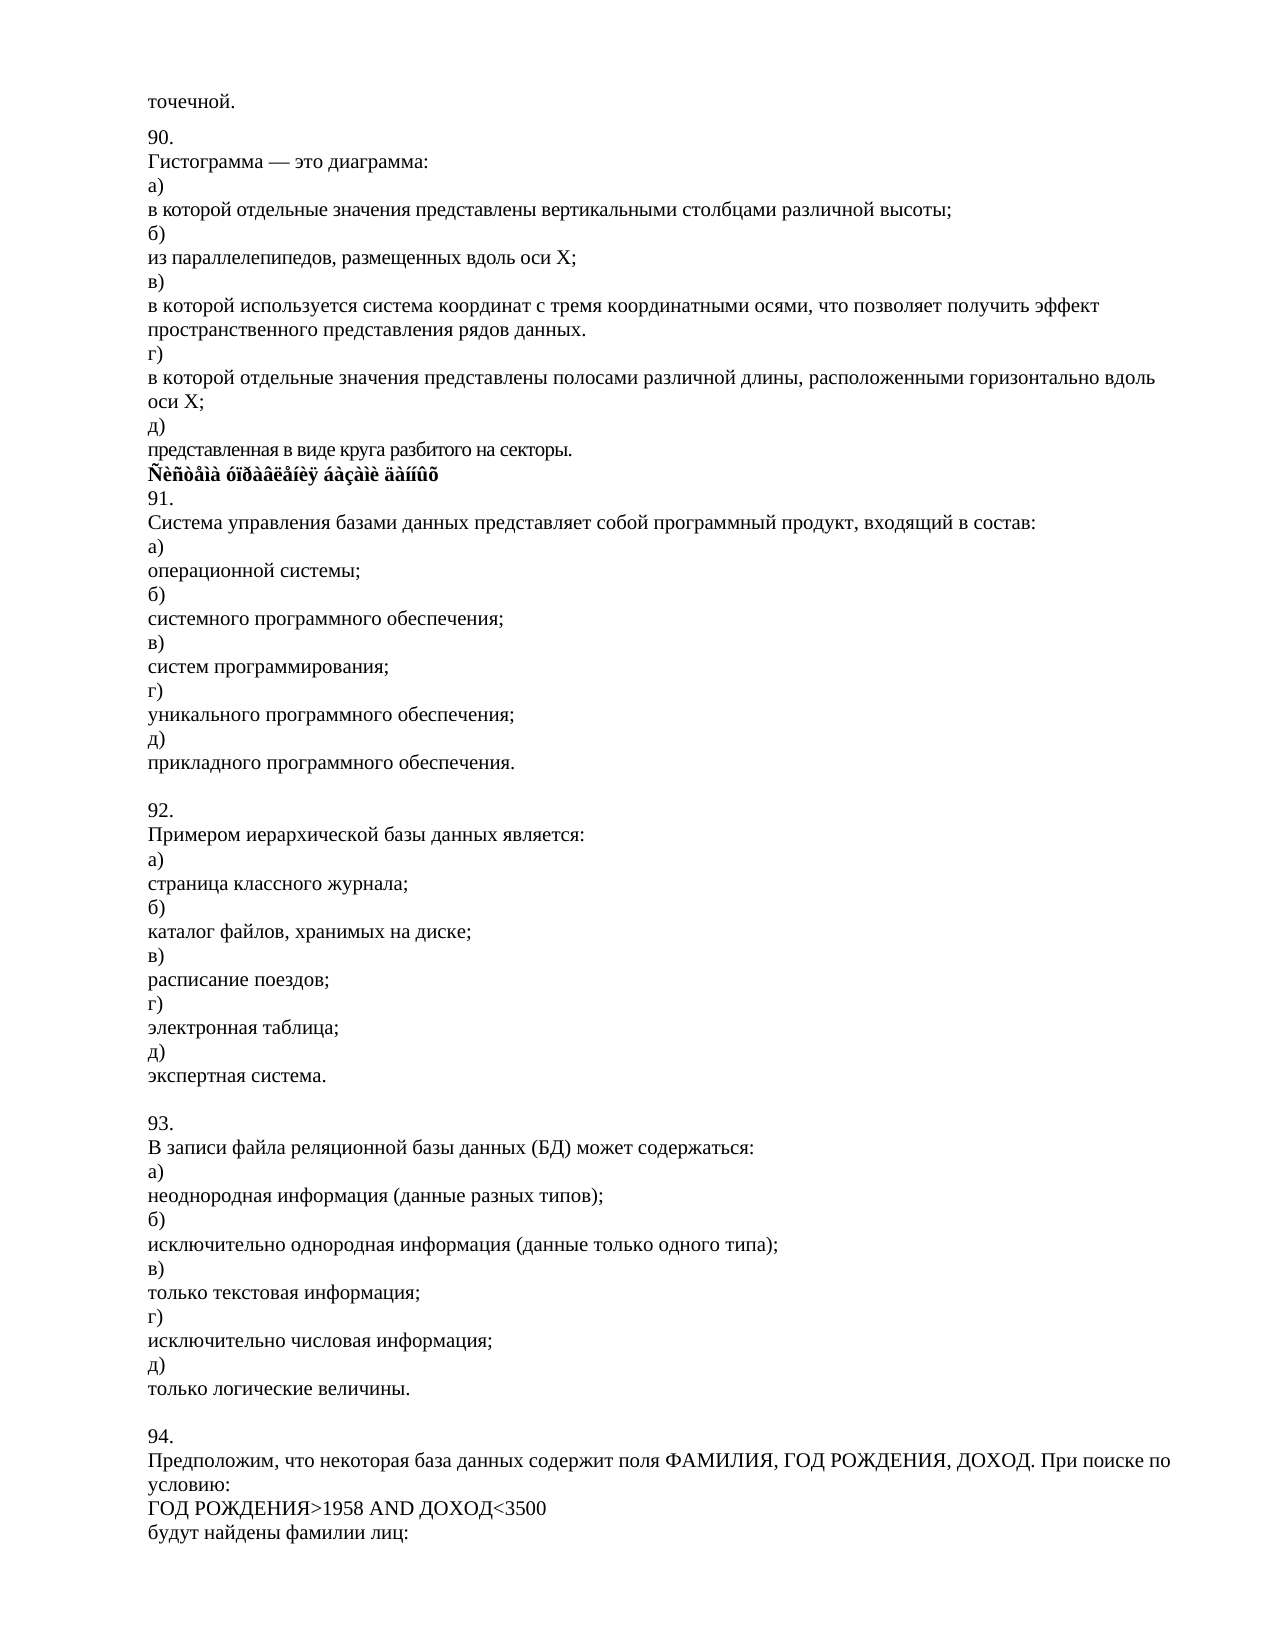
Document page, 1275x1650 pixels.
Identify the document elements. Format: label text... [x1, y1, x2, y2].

text а) [148, 1159, 1186, 1183]
text каталог файлов, хранимых на диске; [148, 919, 1186, 943]
text в которой отдельные значения представлены полосами различной длины, расположенными горизонтально вдоль оси Х; [148, 365, 1186, 413]
text Система управления базами данных представляет собой программный продукт, входящий в состав: [148, 509, 1186, 534]
text исключительно однородная информация (данные только одного типа); [148, 1231, 1186, 1256]
text в) [148, 1256, 1186, 1279]
text в) [148, 269, 1186, 293]
text страница классного журнала; [148, 871, 1186, 894]
text Ñèñòåìà óïðàâëåíèÿ áàçàìè äàííûõ [148, 461, 1186, 486]
text исключительно числовая информация; [148, 1328, 1186, 1352]
text систем программирования; [148, 654, 1186, 678]
text уникального программного обеспечения; [148, 702, 1186, 726]
text б) [148, 1207, 1186, 1231]
text 92. [148, 798, 1186, 822]
text Примером иерархической базы данных является: [148, 822, 1186, 846]
text б) [148, 582, 1186, 606]
text 90. [148, 124, 1186, 149]
text Гистограмма — это диаграмма: [148, 149, 1186, 173]
text Предположим, что некоторая база данных содержит поля ФАМИЛИЯ, ГОД РОЖДЕНИЯ, ДОХОД. При поиске по условию: [148, 1448, 1186, 1496]
text а) [148, 846, 1186, 871]
text неоднородная информация (данные разных типов); [148, 1183, 1186, 1207]
text расписание поездов; [148, 967, 1186, 991]
text из параллелепипедов, размещенных вдоль оси Х; [148, 245, 1186, 269]
text в) [148, 630, 1186, 654]
text в) [148, 943, 1186, 967]
text д) [148, 726, 1186, 750]
text точечной. [148, 88, 1186, 113]
text 94. [148, 1424, 1186, 1448]
text операционной системы; [148, 558, 1186, 582]
text г) [148, 1304, 1186, 1328]
text д) [148, 413, 1186, 437]
text прикладного программного обеспечения. [148, 750, 1186, 774]
text 91. [148, 486, 1186, 509]
text а) [148, 534, 1186, 558]
text будут найдены фамилии лиц: [148, 1520, 1186, 1544]
text только логические величины. [148, 1376, 1186, 1400]
text системного программного обеспечения; [148, 606, 1186, 630]
text а) [148, 173, 1186, 197]
text В записи файла реляционной базы данных (БД) может содержаться: [148, 1135, 1186, 1159]
text электронная таблица; [148, 1015, 1186, 1039]
text только текстовая информация; [148, 1279, 1186, 1304]
text г) [148, 678, 1186, 702]
text б) [148, 221, 1186, 245]
text представленная в виде круга разбитого на секторы. [148, 437, 1186, 461]
text г) [148, 341, 1186, 365]
text в которой отдельные значения представлены вертикальными столбцами различной высоты; [148, 197, 1186, 221]
text экспертная система. [148, 1063, 1186, 1087]
text г) [148, 991, 1186, 1015]
text в которой используется система координат с тремя координатными осями, что позволяет получить эффект пространственного представления рядов данных. [148, 293, 1186, 341]
text 93. [148, 1111, 1186, 1135]
text д) [148, 1039, 1186, 1063]
text б) [148, 894, 1186, 919]
text ГОД РОЖДЕНИЯ>1958 AND ДОХОД<3500 [148, 1496, 1186, 1520]
text д) [148, 1352, 1186, 1376]
